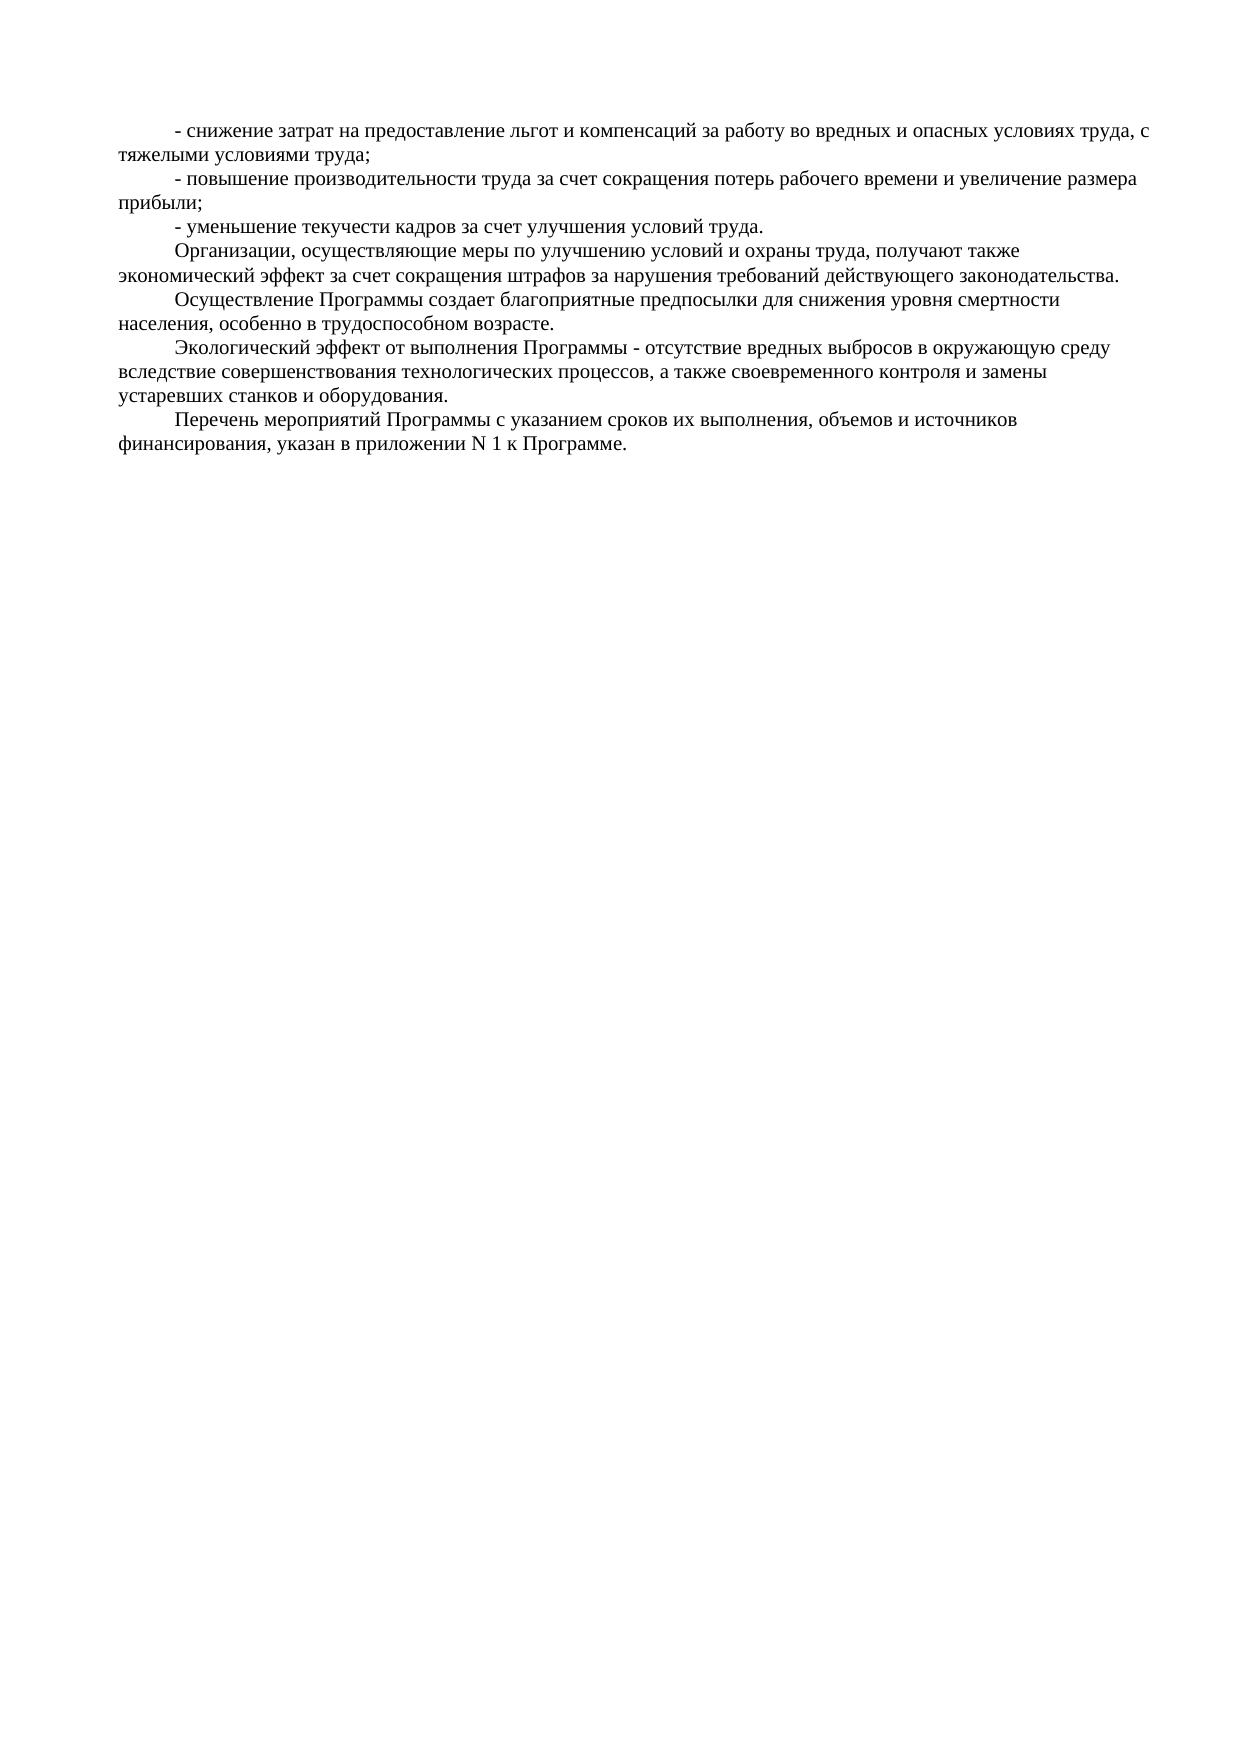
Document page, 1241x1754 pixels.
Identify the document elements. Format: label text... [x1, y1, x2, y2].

text Организации, осуществляющие меры по улучшению условий и охраны труда, получают также экономический эффект за счет сокращения штрафов за нарушения требований действующего законодательства. [118, 238, 1152, 287]
text Экологический эффект от выполнения Программы - отсутствие вредных выбросов в окружающую среду вследствие совершенствования технологических процессов, а также своевременного контроля и замены устаревших станков и оборудования. [118, 335, 1152, 407]
text - снижение затрат на предоставление льгот и компенсаций за работу во вредных и опасных условиях труда, с тяжелыми условиями труда; [118, 118, 1152, 166]
text Осуществление Программы создает благоприятные предпосылки для снижения уровня смертности населения, особенно в трудоспособном возрасте. [118, 287, 1152, 335]
text - повышение производительности труда за счет сокращения потерь рабочего времени и увеличение размера прибыли; [118, 166, 1152, 214]
text Перечень мероприятий Программы с указанием сроков их выполнения, объемов и источников финансирования, указан в приложении N 1 к Программе. [118, 407, 1152, 455]
text - уменьшение текучести кадров за счет улучшения условий труда. [118, 214, 1152, 238]
